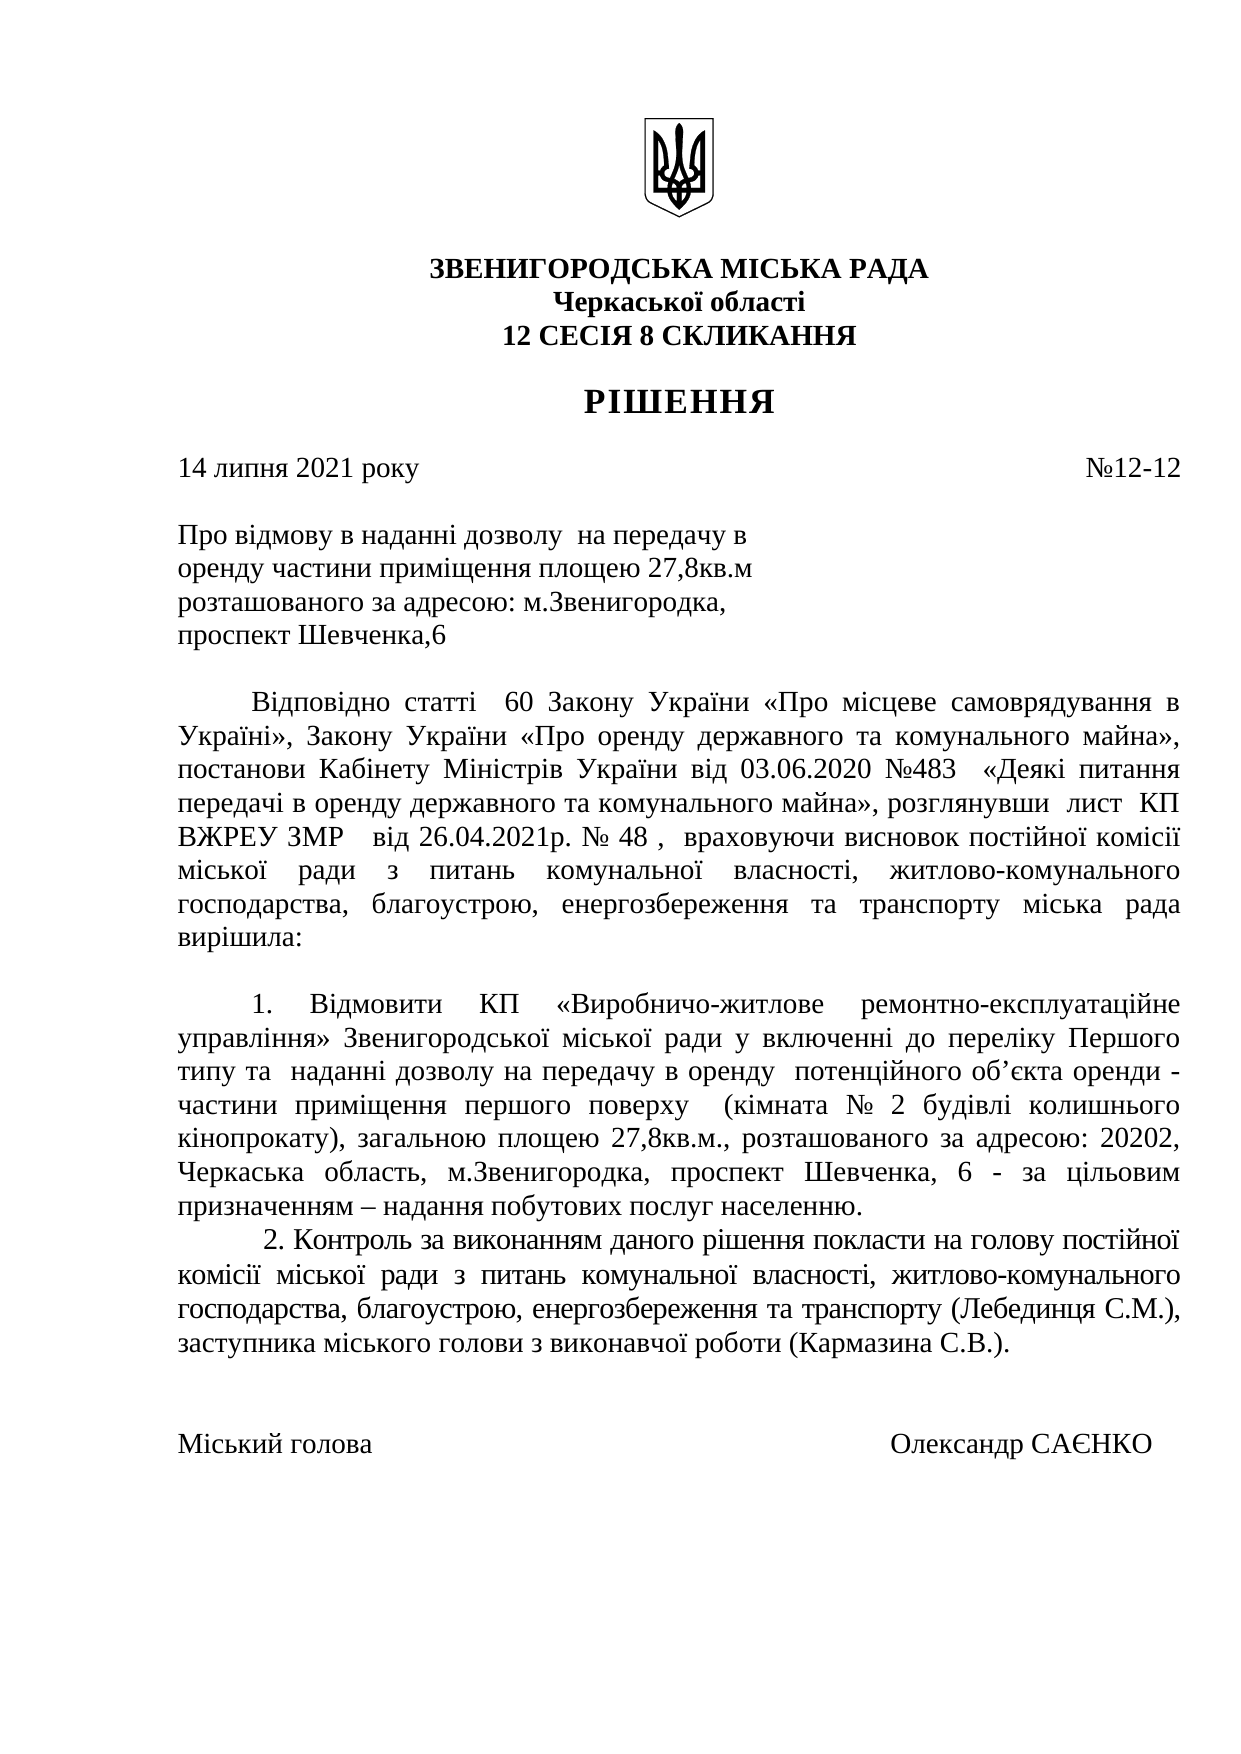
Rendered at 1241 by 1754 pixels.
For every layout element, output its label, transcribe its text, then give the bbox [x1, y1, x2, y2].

text Про відмову в наданні дозволу на передачу в [177, 517, 1181, 550]
text 12 СЕСІЯ 8 СКЛИКАННЯ [177, 318, 1181, 351]
text РІШЕННЯ [177, 380, 1181, 421]
text проспект Шевченка,6 [177, 617, 1181, 651]
text Черкаської області [177, 284, 1181, 318]
text Міський голова Олександр САЄНКО [177, 1426, 1181, 1459]
text 1. Відмовити КП «Виробничо-житлове ремонтно-експлуатаційне управління» Звенигородської міської ради у включенні до переліку Першого типу та наданні дозволу на передачу в оренду потенційного об’єкта оренди - частини приміщення першого поверху (кімната № 2 будівлі колишнього кінопрокату), загальною площею 27,8кв.м., розташованого за адресою: 20202, Черкаська область, м.Звенигородка, проспект Шевченка, 6 - за цільовим призначенням – надання побутових послуг населенню. [177, 986, 1181, 1221]
text ЗВЕНИГОРОДСЬКА МІСЬКА РАДА [177, 251, 1181, 284]
text Відповідно статті 60 Закону України «Про місцеве самоврядування в Україні», Закону України «Про оренду державного та комунального майна», постанови Кабінету Міністрів України від 03.06.2020 №483 «Деякі питання передачі в оренду державного та комунального майна», розглянувши лист КП ВЖРЕУ ЗМР від 26.04.2021р. № 48 , враховуючи висновок постійної комісії міської ради з питань комунальної власності, житлово-комунального господарства, благоустрою, енергозбереження та транспорту міська рада вирішила: [177, 684, 1181, 953]
text розташованого за адресою: м.Звенигородка, [177, 584, 1181, 617]
text 2. Контроль за виконанням даного рішення покласти на голову постійної комісії міської ради з питань комунальної власності, житлово-комунального господарства, благоустрою, енергозбереження та транспорту (Лебединця С.М.), заступника міського голови з виконавчої роботи (Кармазина С.В.). [177, 1221, 1181, 1359]
table_header №12-12 [679, 450, 1192, 517]
table_header 14 липня 2021 року [166, 450, 679, 517]
text оренду частини приміщення площею 27,8кв.м [177, 550, 1181, 584]
